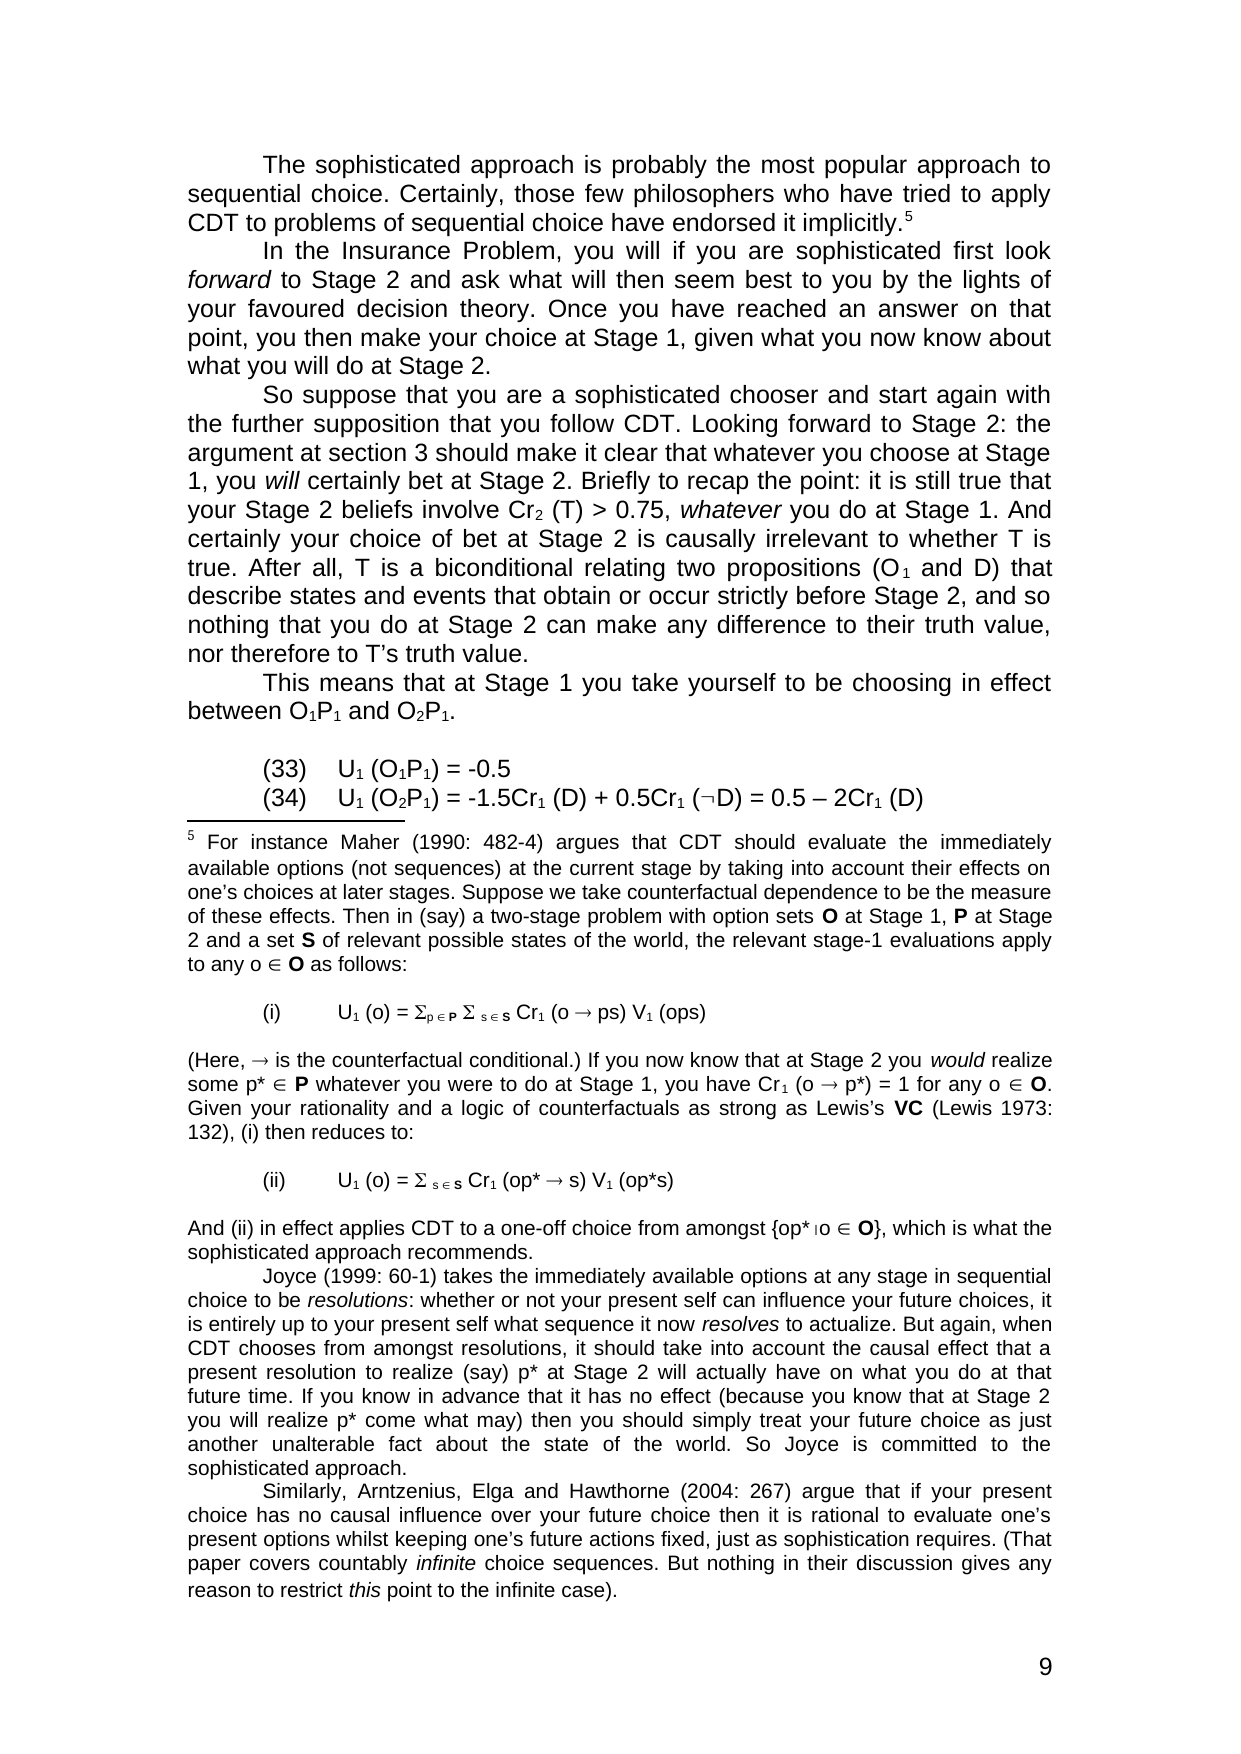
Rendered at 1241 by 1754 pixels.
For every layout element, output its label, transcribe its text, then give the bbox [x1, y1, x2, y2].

text The sophisticated approach is probably the most popular approach to sequential choice. Certainly, those few philosophers who have tried to apply CDT to problems of sequential choice have endorsed it implicitly. [187, 150, 1053, 236]
list U1 (O2P1) = -1.5Cr1 (D) + 0.5Cr1 (D) = 0.5 – 2Cr1 (D) [262, 782, 1053, 811]
text In the Insurance Problem, you will if you are sophisticated first look forward to Stage 2 and ask what will then seem best to you by the lights of your favoured decision theory. Once you have reached an answer on that point, you then make your choice at Stage 1, given what you now know about what you will do at Stage 2. [187, 236, 1053, 380]
list U1 (O1P1) = -0.5 [262, 754, 1053, 782]
text This means that at Stage 1 you take yourself to be choosing in effect between O1P1 and O2P1. [187, 667, 1053, 725]
text So suppose that you are a sophisticated chooser and start again with the further supposition that you follow CDT. Looking forward to Stage 2: the argument at section 3 should make it clear that whatever you choose at Stage 1, you will certainly bet at Stage 2. Briefly to recap the point: it is still true that your Stage 2 beliefs involve Cr2 (T) > 0.75, whatever you do at Stage 1. And certainly your choice of bet at Stage 2 is causally irrelevant to whether T is true. After all, T is a biconditional relating two propositions (O1 and D) that describe states and events that obtain or occur strictly before Stage 2, and so nothing that you do at Stage 2 can make any difference to their truth value, nor therefore to T’s truth value. [187, 380, 1053, 667]
